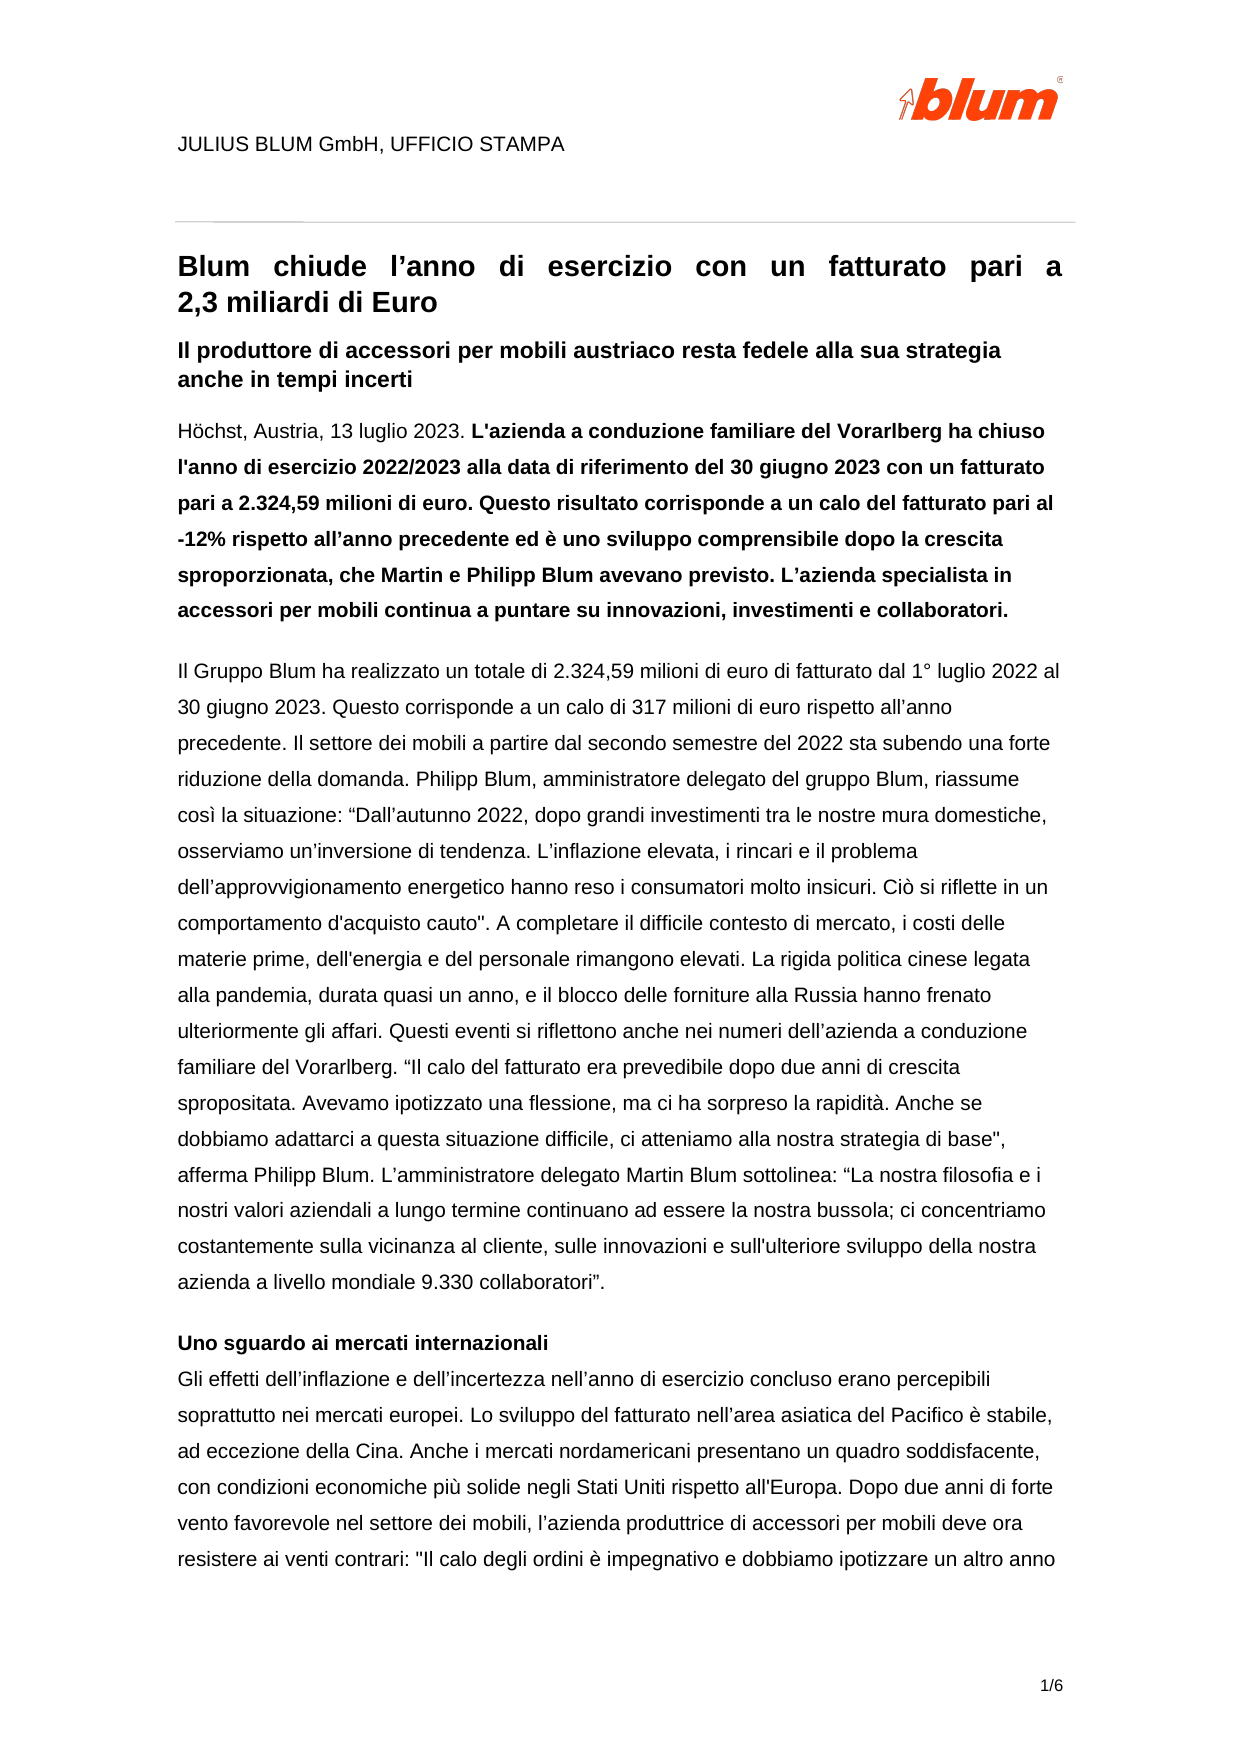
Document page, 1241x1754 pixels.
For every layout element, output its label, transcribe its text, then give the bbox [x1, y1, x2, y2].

text Höchst, Austria, 13 luglio 2023. L'azienda a conduzione familiare del Vorarlberg ha chiuso l'anno di esercizio 2022/2023 alla data di riferimento del 30 giugno 2023 con un fatturato pari a 2.324,59 milioni di euro. Questo risultato corrisponde a un calo del fatturato pari al -12% rispetto all’anno precedente ed è uno sviluppo comprensibile dopo la crescita sproporzionata, che Martin e Philipp Blum avevano previsto. L’azienda specialista in accessori per mobili continua a puntare su innovazioni, investimenti e collaboratori. [177, 419, 1063, 622]
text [177, 1331, 1063, 1571]
text Il Gruppo Blum ha realizzato un totale di 2.324,59 milioni di euro di fatturato dal 1° luglio 2022 al 30 giugno 2023. Questo corrisponde a un calo di 317 milioni di euro rispetto all’anno precedente. Il settore dei mobili a partire dal secondo semestre del 2022 sta subendo una forte riduzione della domanda. Philipp Blum, amministratore delegato del gruppo Blum, riassume così la situazione: “Dall’autunno 2022, dopo grandi investimenti tra le nostre mura domestiche, osserviamo un’inversione di tendenza. L’inflazione elevata, i rincari e il problema dell’approvvigionamento energetico hanno reso i consumatori molto insicuri. Ciò si riflette in un comportamento d'acquisto cauto". A completare il difficile contesto di mercato, i costi delle materie prime, dell'energia e del personale rimangono elevati. La rigida politica cinese legata alla pandemia, durata quasi un anno, e il blocco delle forniture alla Russia hanno frenato ulteriormente gli affari. Questi eventi si riflettono anche nei numeri dell’azienda a conduzione familiare del Vorarlberg. “Il calo del fatturato era prevedibile dopo due anni di crescita spropositata. Avevamo ipotizzato una flessione, ma ci ha sorpreso la rapidità. Anche se dobbiamo adattarci a questa situazione difficile, ci atteniamo alla nostra strategia di base", afferma Philipp Blum. L’amministratore delegato Martin Blum sottolinea: “La nostra filosofia e i nostri valori aziendali a lungo termine continuano ad essere la nostra bussola; ci concentriamo costantemente sulla vicinanza al cliente, sulle innovazioni e sull'ulteriore sviluppo della nostra azienda a livello mondiale 9.330 collaboratori”. [177, 659, 1063, 1294]
text Blum chiude l’anno di esercizio con un fatturato pari a 2,3 miliardi di Euro [177, 249, 1063, 318]
picture [899, 76, 1064, 121]
text Il produttore di accessori per mobili austriaco resta fedele alla sua strategia anche in tempi incerti [177, 337, 1063, 392]
